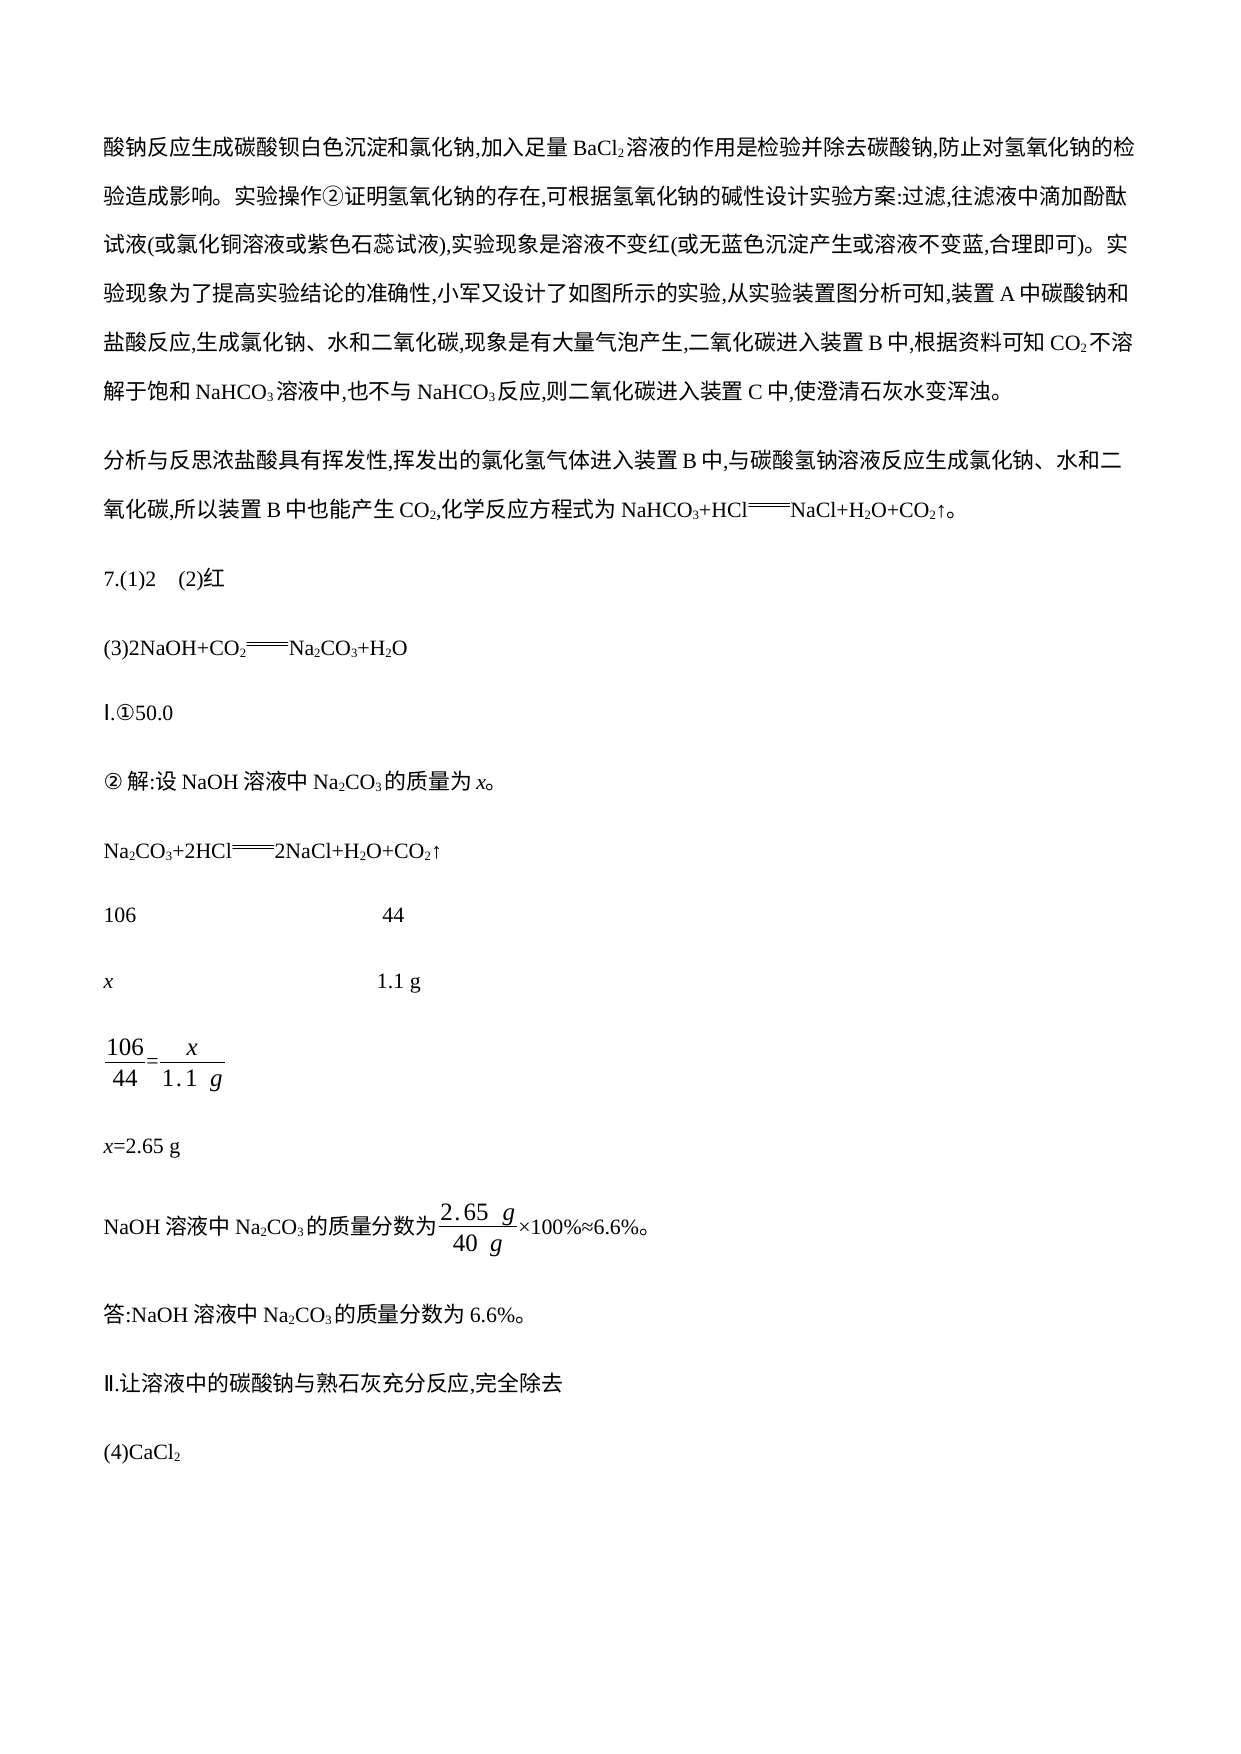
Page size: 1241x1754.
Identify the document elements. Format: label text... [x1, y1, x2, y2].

text x=2.65 g [103, 1129, 1137, 1162]
text 分析与反思浓盐酸具有挥发性,挥发出的氯化氢气体进入装置B中,与碳酸氢钠溶液反应生成氯化钠、水和二氧化碳,所以装置B中也能产生CO2,化学反应方程式为NaHCO3+HClNaCl+H2O+CO2↑。 [103, 442, 1137, 524]
picture [246, 631, 289, 656]
text x 1.1 g [103, 965, 1137, 997]
text (4)CaCl2 [103, 1435, 1137, 1467]
picture [747, 493, 790, 517]
text = [103, 1031, 1137, 1096]
text (3)2NaOH+CO2Na2CO3+H2O [103, 629, 1137, 662]
text Ⅱ.让溶液中的碳酸钠与熟石灰充分反应,完全除去 [103, 1366, 1137, 1398]
text NaOH溶液中Na2CO3的质量分数为×100%≈6.6%。 [103, 1195, 1137, 1260]
text ②解:设NaOH溶液中Na2CO3的质量为x。 [103, 764, 1137, 796]
text 答:NaOH溶液中Na2CO3的质量分数为6.6%。 [103, 1297, 1137, 1329]
text 106 44 [103, 899, 1137, 931]
picture [231, 834, 275, 859]
text Na2CO3+2HCl2NaCl+H2O+CO2↑ [103, 833, 1137, 865]
text 7.(1)2 (2)红 [103, 560, 1137, 593]
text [103, 129, 1137, 406]
text Ⅰ.①50.0 [103, 695, 1137, 728]
